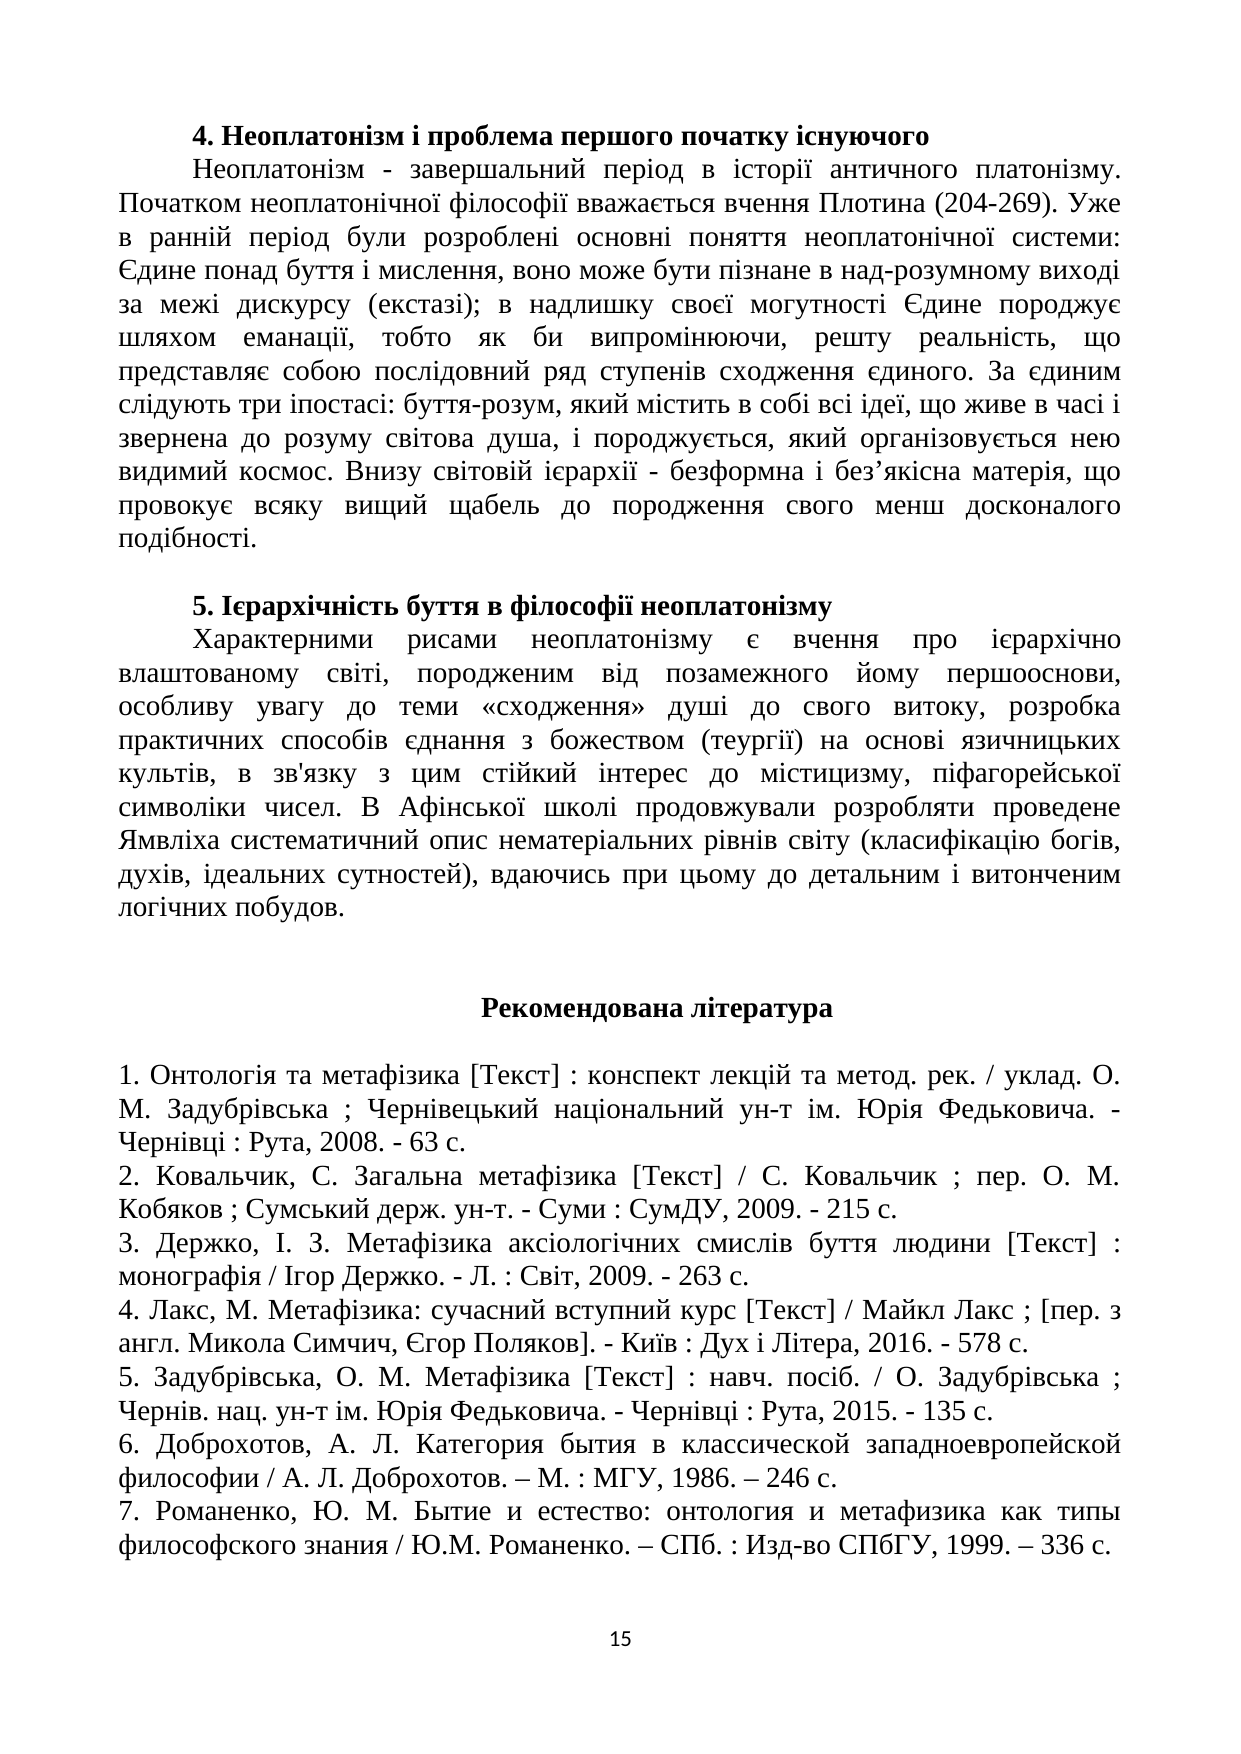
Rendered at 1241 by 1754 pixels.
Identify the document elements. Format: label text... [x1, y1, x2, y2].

text Рекомендована література [118, 990, 1122, 1024]
text 3. Держко, І. З. Метафізика аксіологічних смислів буття людини [Текст] : монографія / Ігор Держко. - Л. : Світ, 2009. - 263 с. [118, 1225, 1122, 1292]
text 4. Лакс, М. Метафізика: сучасний вступний курс [Текст] / Майкл Лакс ; [пер. з англ. Микола Симчич, Єгор Поляков]. - Київ : Дух і Літера, 2016. - 578 с. [118, 1292, 1122, 1359]
text 4. Неоплатонізм і проблема першого початку існуючого [118, 118, 1122, 152]
text 2. Ковальчик, С. Загальна метафізика [Текст] / С. Ковальчик ; пер. О. М. Кобяков ; Сумський держ. ун-т. - Суми : СумДУ, 2009. - 215 с. [118, 1158, 1122, 1225]
text 5. Задубрівська, О. М. Метафізика [Текст] : навч. посіб. / О. Задубрівська ; Чернів. нац. ун-т ім. Юрія Федьковича. - Чернівці : Рута, 2015. - 135 с. [118, 1359, 1122, 1426]
text 6. Доброхотов, А. Л. Категория бытия в классической западноевропейской философии / А. Л. Доброхотов. – М. : МГУ, 1986. – 246 с. [118, 1426, 1122, 1493]
text 1. Онтологія та метафізика [Текст] : конспект лекцій та метод. рек. / уклад. О. М. Задубрівська ; Чернівецький національний ун-т ім. Юрія Федьковича. - Чернівці : Рута, 2008. - 63 с. [118, 1057, 1122, 1158]
text Неоплатонізм - завершальний період в історії античного платонізму. Початком неоплатонічної філософії вважається вчення Плотина (204-269). Уже в ранній період були розроблені основні поняття неоплатонічної системи: Єдине понад буття і мислення, воно може бути пізнане в над-розумному виході за межі дискурсу (екстазі); в надлишку своєї могутності Єдине породжує шляхом еманації, тобто як би випромінюючи, решту реальність, що представляє собою послідовний ряд ступенів сходження єдиного. За єдиним слідують три іпостасі: буття-розум, який містить в собі всі ідеї, що живе в часі і звернена до розуму світова душа, і породжується, який організовується нею видимий космос. Внизу світовій ієрархії - безформна і без’якісна матерія, що провокує всяку вищий щабель до породження свого менш досконалого подібності. [118, 152, 1122, 554]
text 7. Романенко, Ю. М. Бытие и естество: онтология и метафизика как типы философского знания / Ю.М. Романенко. – СПб. : Изд-во СПбГУ, 1999. – 336 с. [118, 1493, 1122, 1560]
text Характерними рисами неоплатонізму є вчення про ієрархічно влаштованому світі, породженим від позамежного йому першооснови, особливу увагу до теми «сходження» душі до свого витоку, розробка практичних способів єднання з божеством (теургії) на основі язичницьких культів, в зв'язку з цим стійкий інтерес до містицизму, піфагорейської символіки чисел. В Афінської школі продовжували розробляти проведене Ямвліха систематичний опис нематеріальних рівнів світу (класифікацію богів, духів, ідеальних сутностей), вдаючись при цьому до детальним і витонченим логічних побудов. [118, 621, 1122, 923]
text 5. Ієрархічність буття в філософії неоплатонізму [118, 588, 1122, 621]
